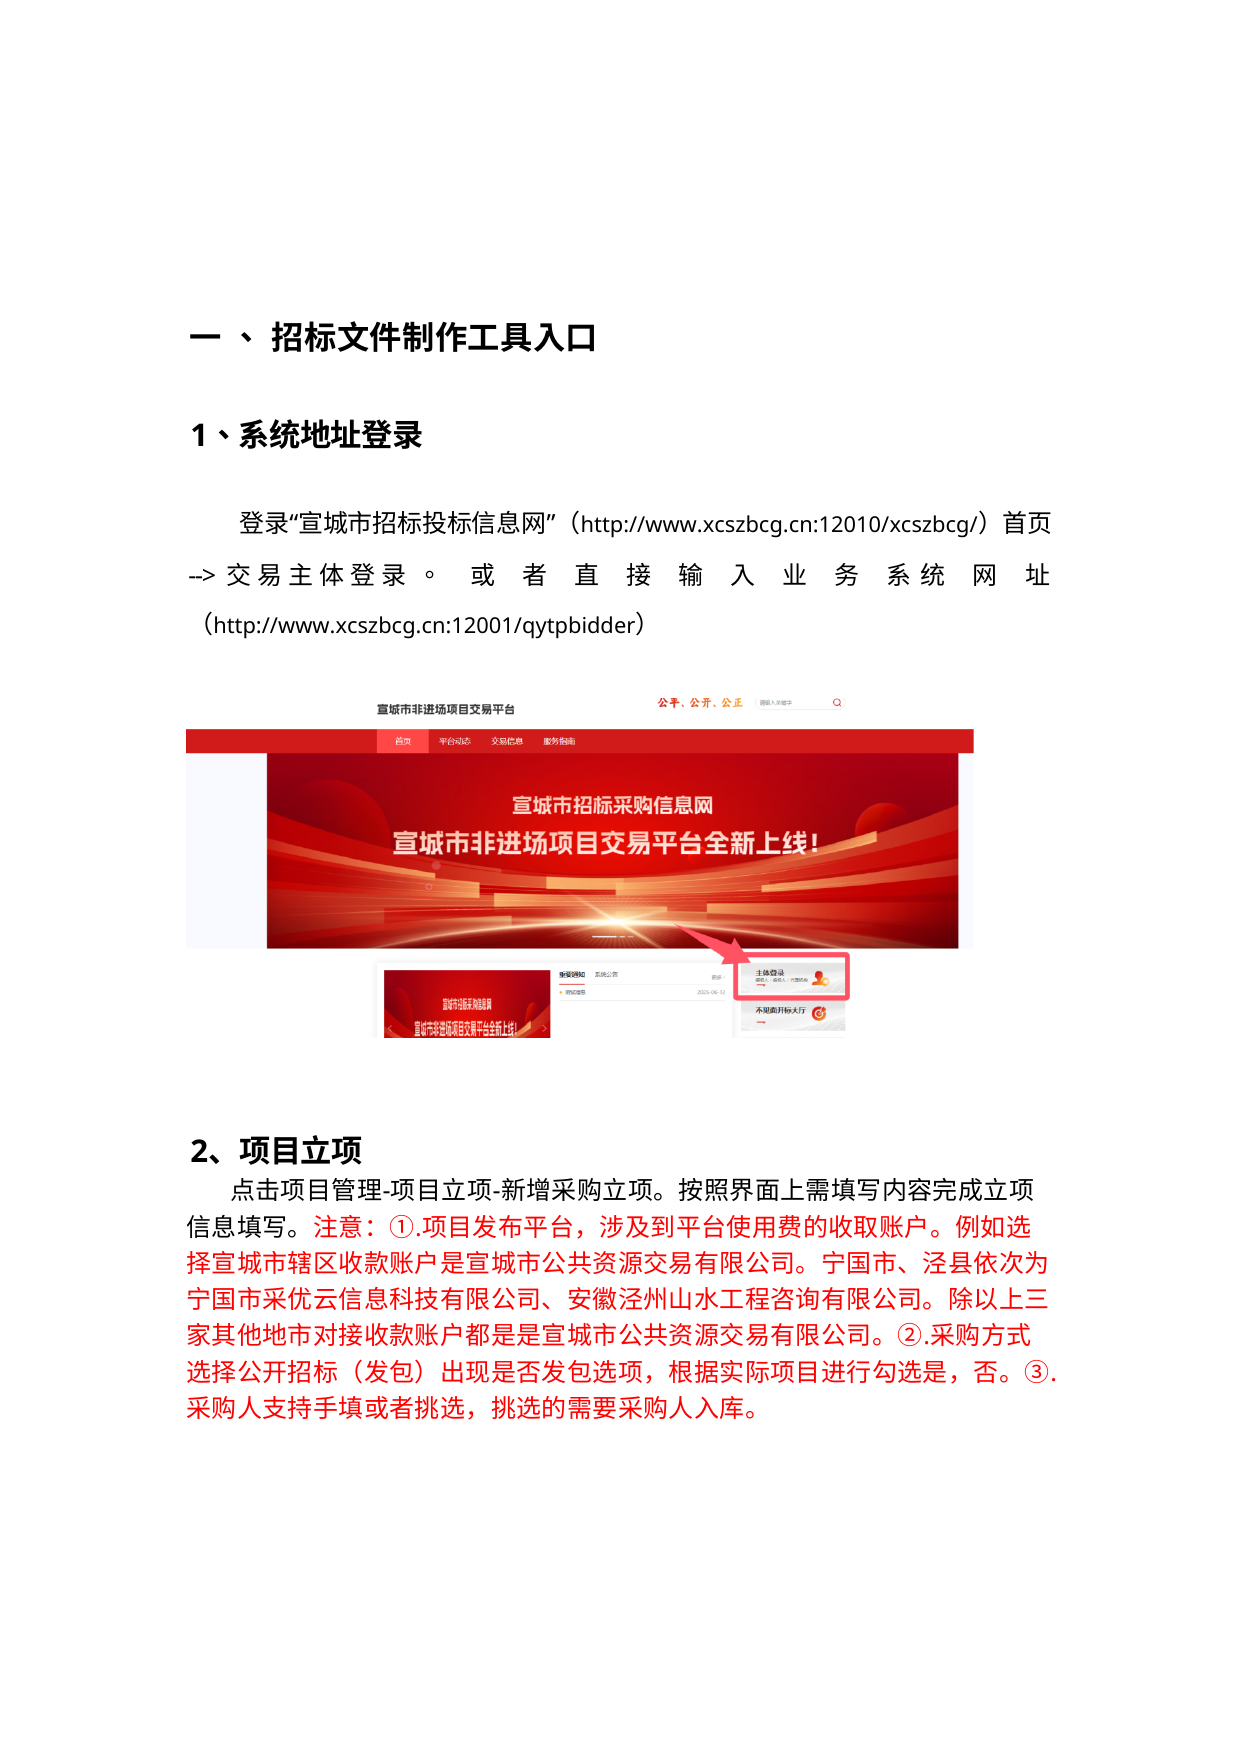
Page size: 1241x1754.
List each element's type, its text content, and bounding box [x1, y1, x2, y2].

text 一 、 招标文件制作工具入口 [189, 317, 1054, 364]
text 1、系统地址登录 [190, 415, 1054, 454]
text 点击项目管理-项目立项-新增采购立项。按照界面上需填写内容完成立项信息填写。注意：①.项目发布平台，涉及到平台使用费的收取账户。例如选择宣城市辖区收款账户是宣城市公共资源交易有限公司。宁国市、泾县依次为宁国市采优云信息科技有限公司、安徽泾州山水工程咨询有限公司。除以上三家其他地市对接收款账户都是是宣城市公共资源交易有限公司。②.采购方式选择公开招标（发包）出现是否发包选项，根据实际项目进行勾选是，否。③.采购人支持手填或者挑选，挑选的需要采购人入库。 [186, 1171, 1054, 1424]
picture [186, 698, 974, 1038]
list 项目立项 [190, 1129, 1054, 1171]
text 登录“宣城市招标投标信息网”（http://www.xcszbcg.cn:12010/xcszbcg/）首页 -->交易主体登录。 或 者 直 接 输 入 业 务 系统 网 址 （http://www.xcszbcg.cn:12001/qytpbidder） [188, 504, 1053, 641]
